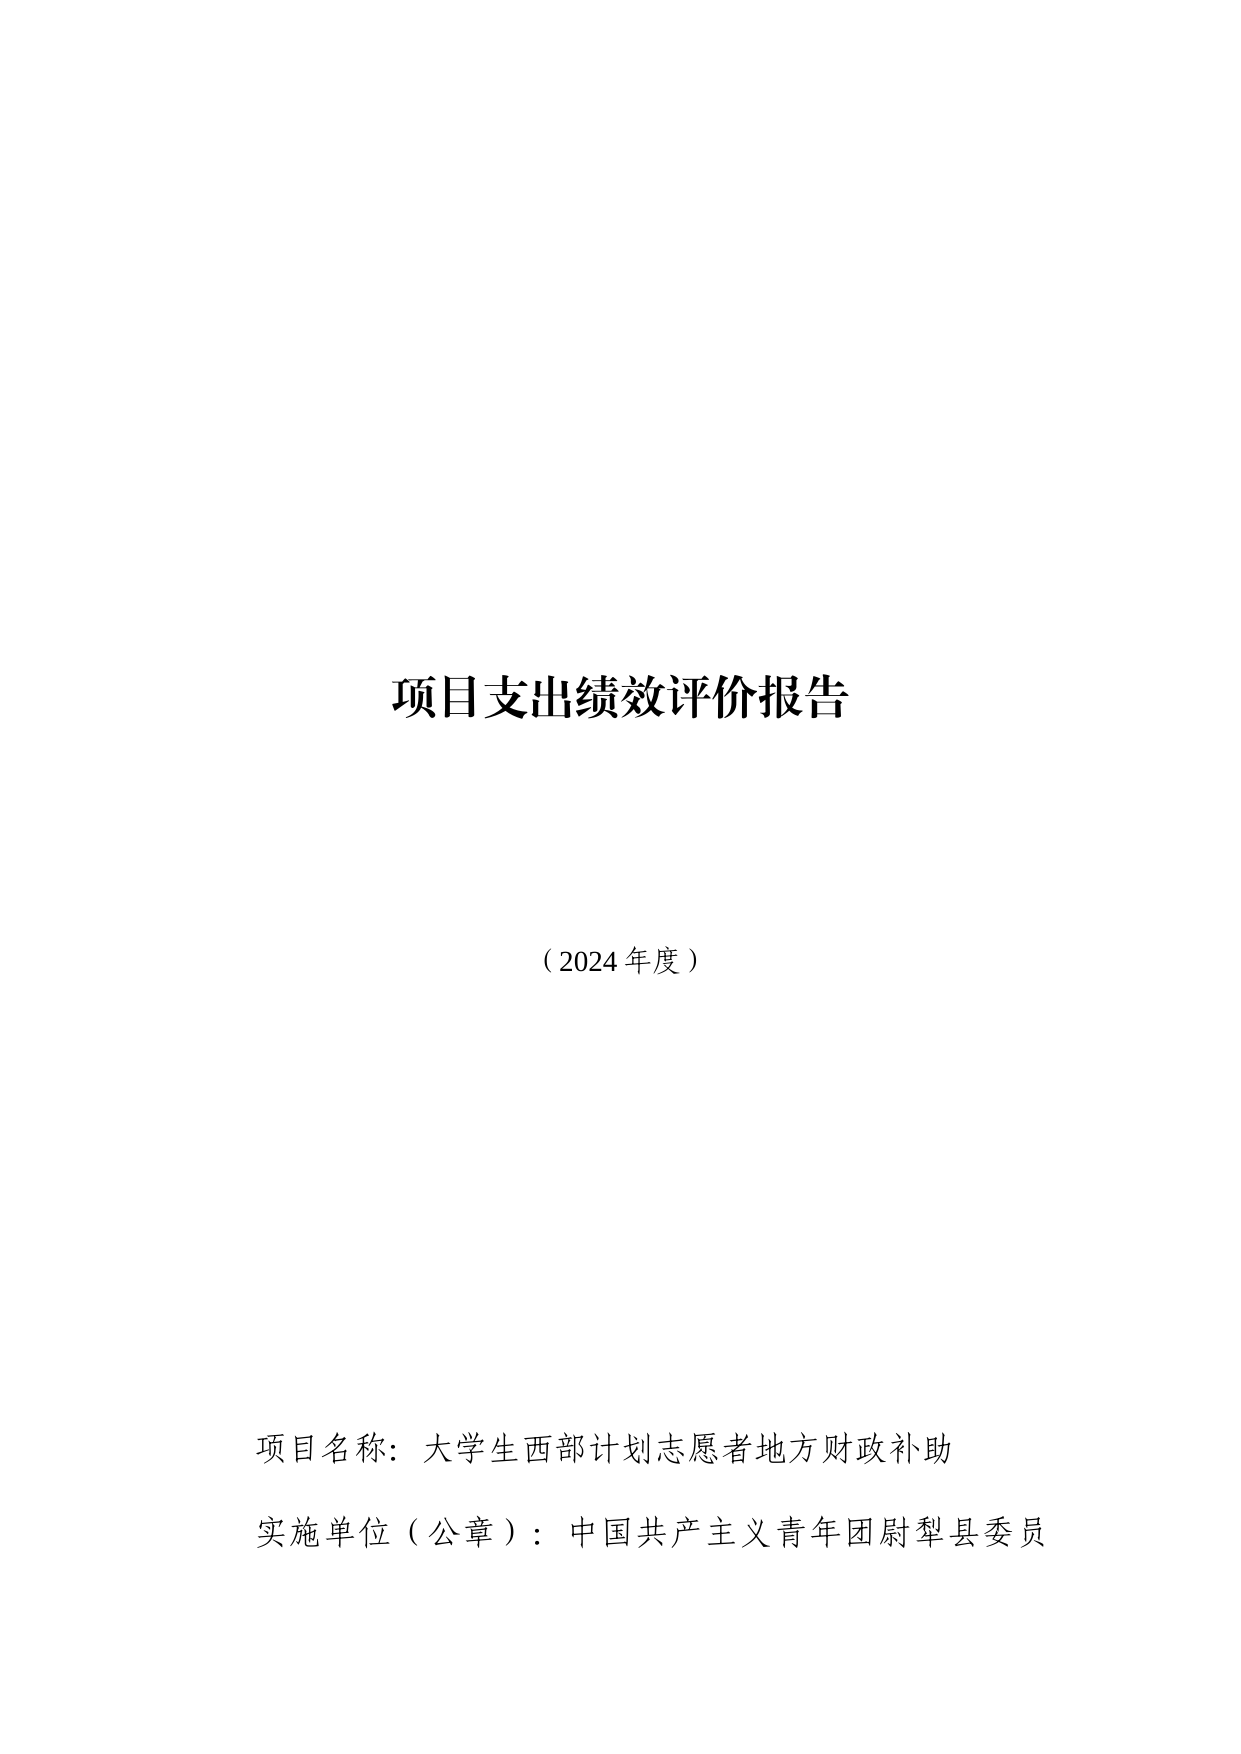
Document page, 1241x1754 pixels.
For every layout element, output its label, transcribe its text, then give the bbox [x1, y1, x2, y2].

subtitle 项目支出绩效评价报告 [187, 667, 1053, 732]
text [187, 1497, 1053, 1562]
text （2024年度） [187, 928, 1053, 993]
text 项目名称：大学生西部计划志愿者地方财政补助 [187, 1413, 1053, 1478]
